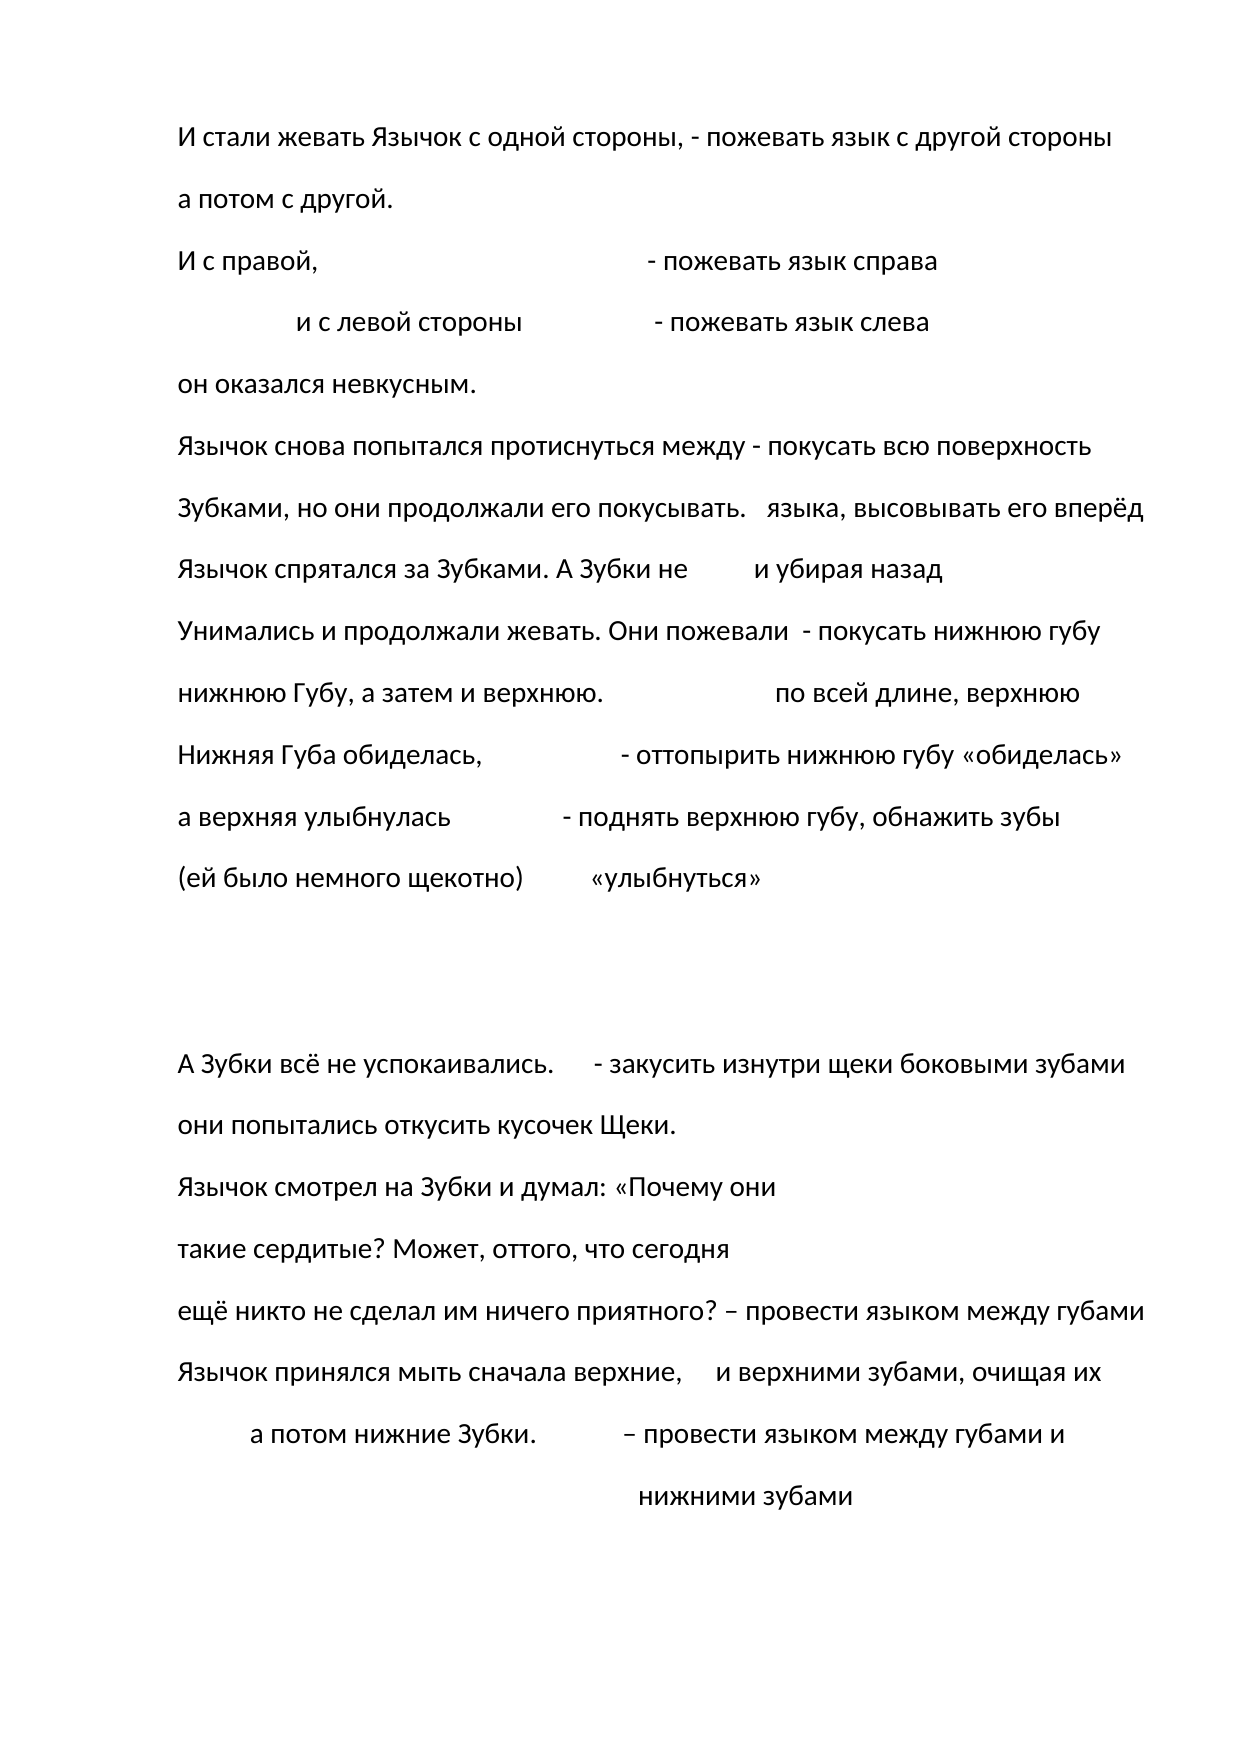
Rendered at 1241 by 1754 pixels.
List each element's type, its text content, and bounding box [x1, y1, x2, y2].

text а верхняя улыбнулась - поднять верхнюю губу, обнажить зубы [177, 798, 1152, 833]
text такие сердитые? Может, оттого, что сегодня [177, 1230, 1152, 1266]
text ещё никто не сделал им ничего приятного? – провести языком между губами [177, 1292, 1152, 1327]
text И стали жевать Язычок с одной стороны, - пожевать язык с другой стороны [177, 118, 1152, 154]
text Язычок смотрел на Зубки и думал: «Почему они [177, 1168, 1152, 1204]
text они попытались откусить кусочек Щеки. [177, 1106, 1152, 1142]
text нижними зубами [177, 1477, 1152, 1513]
text он оказался невкусным. [177, 365, 1152, 401]
text А Зубки всё не успокаивались. - закусить изнутри щеки боковыми зубами [177, 1045, 1152, 1080]
text Нижняя Губа обиделась, - оттопырить нижнюю губу «обиделась» [177, 736, 1152, 771]
text И с правой, - пожевать язык справа [177, 242, 1152, 277]
text а потом с другой. [177, 180, 1152, 216]
text и с левой стороны - пожевать язык слева [177, 303, 1152, 339]
text а потом нижние Зубки. – провести языком между губами и [177, 1415, 1152, 1451]
text Язычок спрятался за Зубками. А Зубки не и убирая назад [177, 551, 1152, 586]
text Зубками, но они продолжали его покусывать. языка, высовывать его вперёд [177, 489, 1152, 524]
text Язычок принялся мыть сначала верхние, и верхними зубами, очищая их [177, 1353, 1152, 1389]
text нижнюю Губу, а затем и верхнюю. по всей длине, верхнюю [177, 674, 1152, 710]
text Язычок снова попытался протиснуться между - покусать всю поверхность [177, 427, 1152, 463]
text (ей было немного щекотно) «улыбнуться» [177, 859, 1152, 895]
text Унимались и продолжали жевать. Они пожевали - покусать нижнюю губу [177, 612, 1152, 648]
